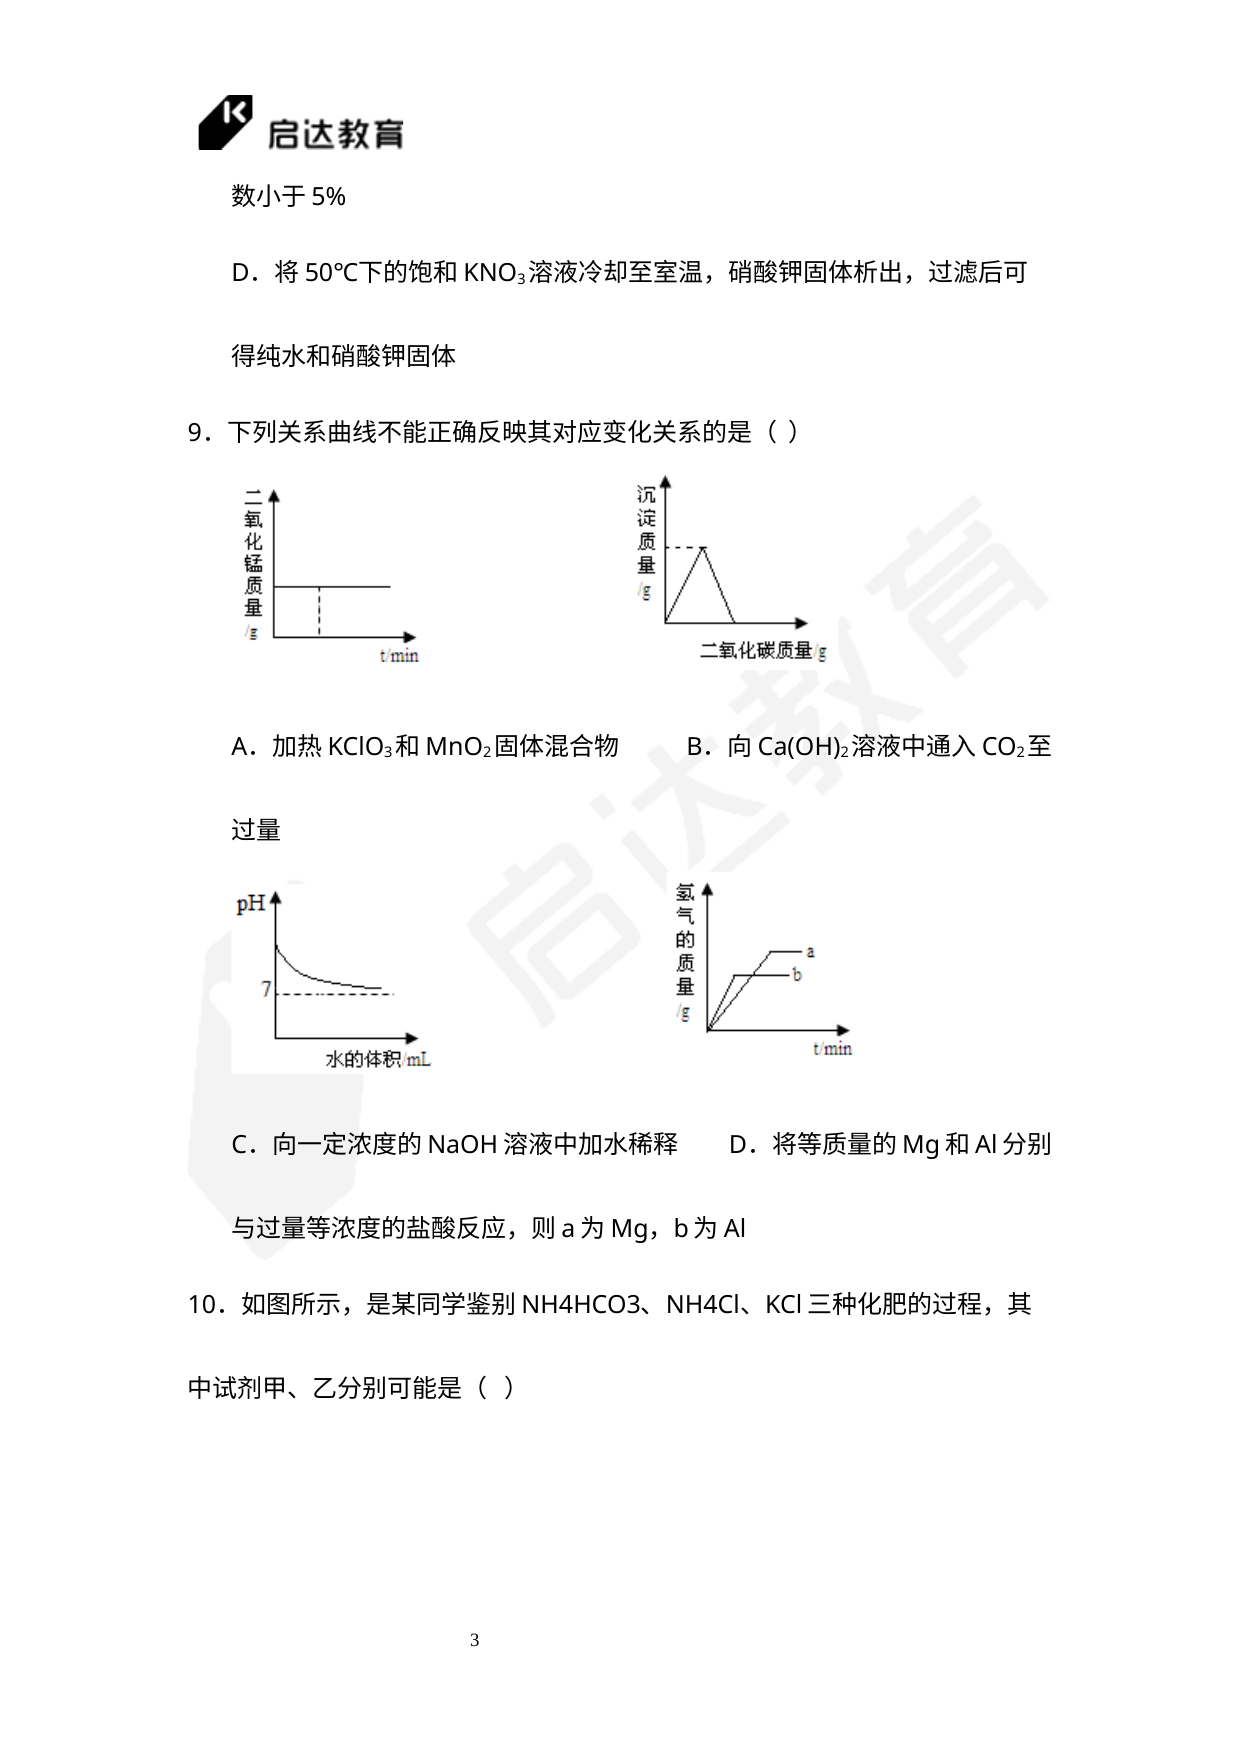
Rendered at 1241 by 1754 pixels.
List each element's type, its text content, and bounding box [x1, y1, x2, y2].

text D．将50℃下的饱和KNO3溶液冷却至室温，硝酸钾固体析出，过滤后可得纯水和硝酸钾固体 [231, 238, 1053, 387]
picture [231, 884, 439, 1074]
text 9．下列关系曲线不能正确反映其对应变化关系的是（ ） [187, 398, 1053, 463]
text A．加热KClO3和MnO2固体混合物 B．向Ca(OH)2溶液中通入CO2至过量 [231, 712, 1053, 861]
text 10．如图所示，是某同学鉴别NH4HCO3、NH4Cl、KCl三种化肥的过程，其中试剂甲、乙分别可能是（ ） [187, 1270, 1053, 1419]
text C．5gCuSO4·5H2O溶于95g水中配制CuSO4溶液，此溶液溶质的质量分数小于5% [231, 162, 1053, 227]
picture [198, 95, 404, 150]
picture [231, 477, 430, 670]
picture [666, 872, 865, 1074]
text C．向一定浓度的NaOH溶液中加水稀释 D．将等质量的Mg和Al分别与过量等浓度的盐酸反应，则a为Mg，b为Al [231, 1110, 1053, 1259]
picture [624, 473, 839, 670]
